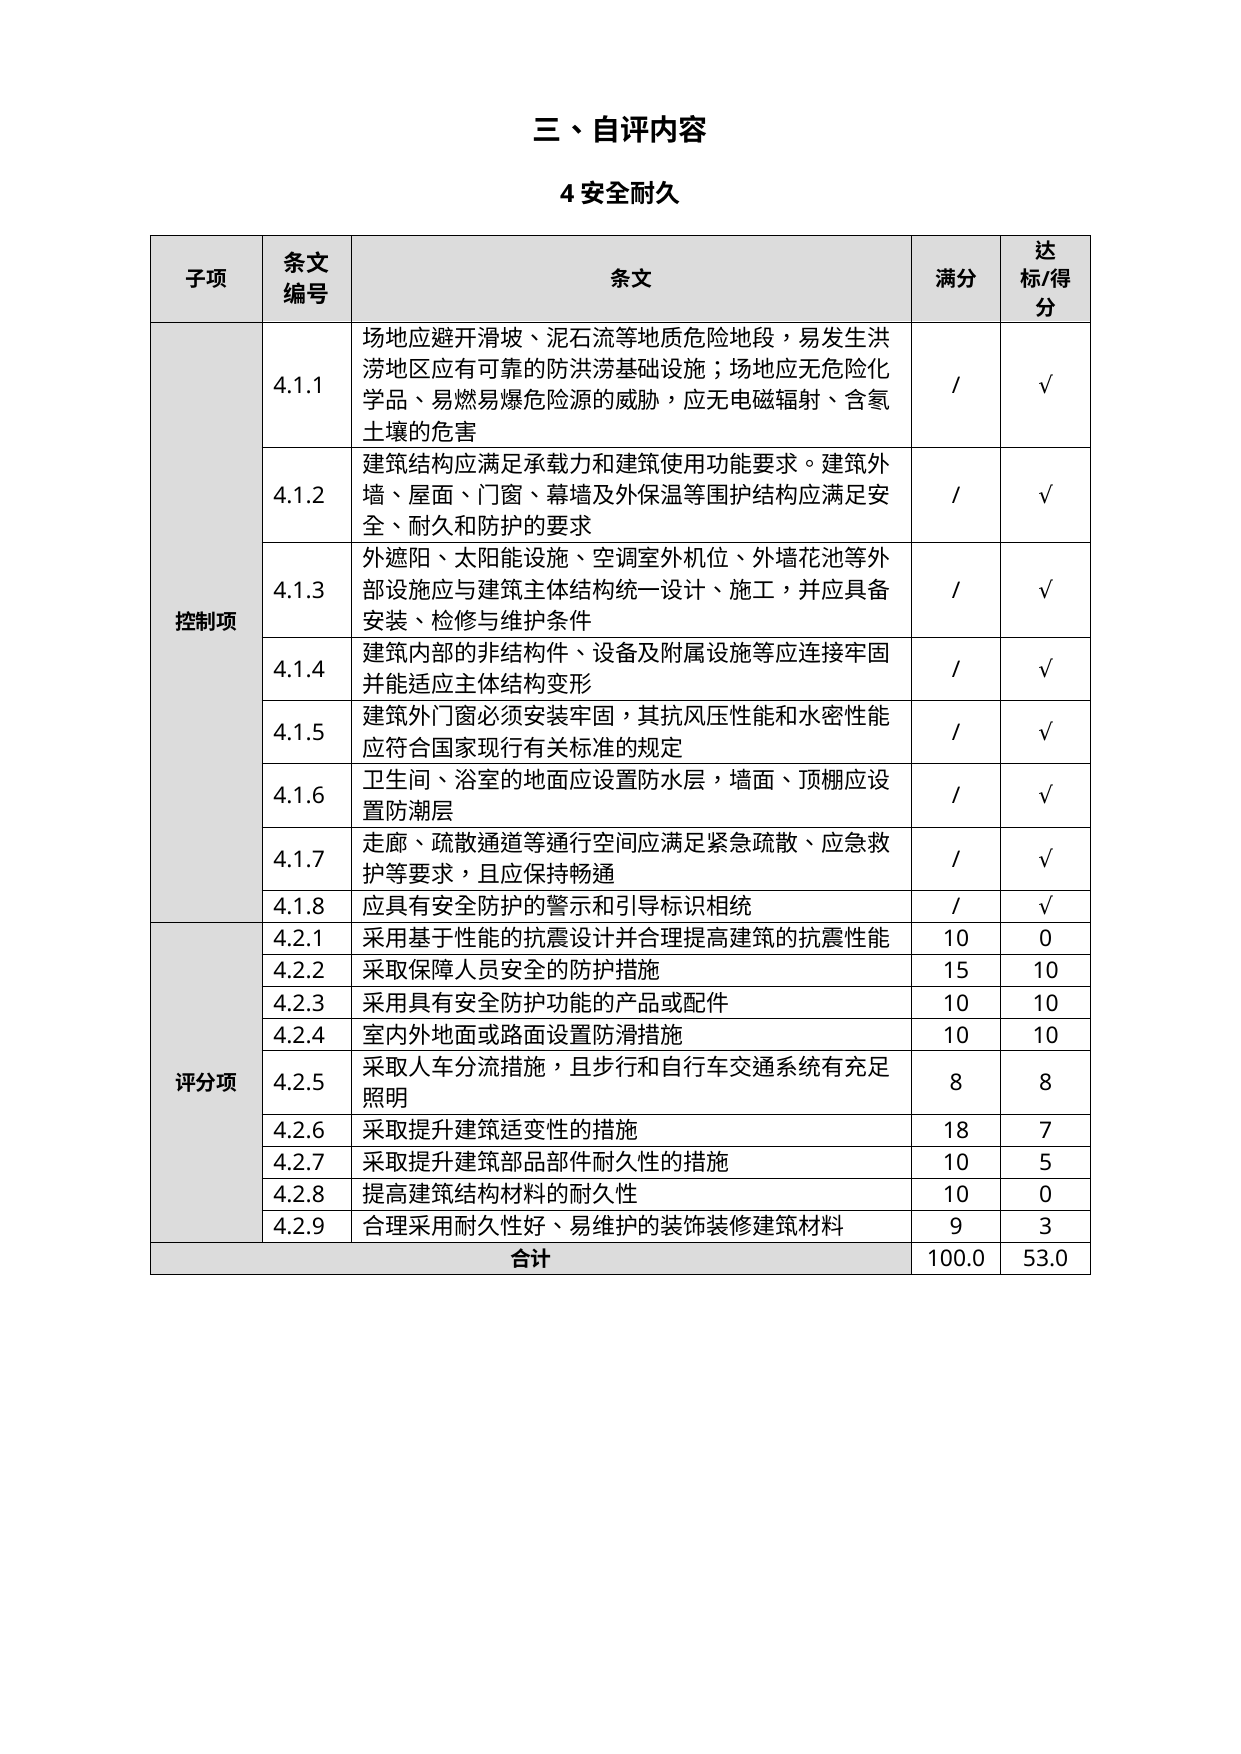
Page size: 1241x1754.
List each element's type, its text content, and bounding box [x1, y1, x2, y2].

table_cell 4.2.3 [263, 987, 351, 1018]
table_cell 提高建筑结构材料的耐久性 [352, 1179, 911, 1210]
table_cell √ [1001, 543, 1090, 636]
table_cell 4.1.8 [263, 891, 351, 922]
table_cell 5 [1001, 1147, 1090, 1178]
table_cell 采用基于性能的抗震设计并合理提高建筑的抗震性能 [352, 923, 911, 954]
table_cell / [912, 891, 1000, 922]
table_cell 采取提升建筑部品部件耐久性的措施 [352, 1147, 911, 1178]
table_cell 4.1.5 [263, 701, 351, 763]
table_cell 0 [1001, 1179, 1090, 1210]
table_cell 评分项 [151, 923, 262, 1242]
table_header 达标/得分 [1001, 236, 1090, 321]
table_cell / [912, 828, 1000, 890]
table_cell / [912, 543, 1000, 636]
table_header 条文 [352, 236, 911, 321]
table_header 子项 [151, 236, 262, 321]
table_cell 4.1.3 [263, 543, 351, 636]
table_cell √ [1001, 891, 1090, 922]
table_cell / [912, 701, 1000, 763]
table_cell / [912, 638, 1000, 700]
table_cell 4.2.7 [263, 1147, 351, 1178]
table_cell 采取人车分流措施，且步行和自行车交通系统有充足照明 [352, 1051, 911, 1113]
table_cell 10 [912, 1019, 1000, 1050]
text 三、自评内容 [150, 109, 1090, 148]
table_cell 4.1.1 [263, 323, 351, 447]
table_cell 室内外地面或路面设置防滑措施 [352, 1019, 911, 1050]
table_cell √ [1001, 638, 1090, 700]
table_cell 4.1.6 [263, 764, 351, 826]
table_cell 4.2.6 [263, 1115, 351, 1146]
table_cell / [912, 764, 1000, 826]
table_cell 53.0 [1001, 1243, 1090, 1274]
table_cell 应具有安全防护的警示和引导标识相统 [352, 891, 911, 922]
table_cell 建筑外门窗必须安装牢固，其抗风压性能和水密性能应符合国家现行有关标准的规定 [352, 701, 911, 763]
table_cell 4.1.2 [263, 448, 351, 542]
table_cell 8 [912, 1051, 1000, 1113]
table_cell 卫生间、浴室的地面应设置防水层，墙面、顶棚应设置防潮层 [352, 764, 911, 826]
table_cell 4.2.8 [263, 1179, 351, 1210]
table_cell 10 [912, 1179, 1000, 1210]
table_cell √ [1001, 701, 1090, 763]
table_cell 10 [1001, 955, 1090, 986]
table_cell 采取提升建筑适变性的措施 [352, 1115, 911, 1146]
table_cell √ [1001, 828, 1090, 890]
table_cell 10 [912, 1147, 1000, 1178]
table_cell 控制项 [151, 323, 262, 922]
table_cell 4.2.1 [263, 923, 351, 954]
table_cell 建筑内部的非结构件、设备及附属设施等应连接牢固并能适应主体结构变形 [352, 638, 911, 700]
table_cell 9 [912, 1211, 1000, 1242]
table_cell 外遮阳、太阳能设施、空调室外机位、外墙花池等外部设施应与建筑主体结构统一设计、施工，并应具备安装、检修与维护条件 [352, 543, 911, 636]
table_cell 8 [1001, 1051, 1090, 1113]
table_cell 3 [1001, 1211, 1090, 1242]
table_cell 100.0 [912, 1243, 1000, 1274]
table_cell 合计 [151, 1243, 911, 1274]
table_cell 4.1.4 [263, 638, 351, 700]
table_cell 建筑结构应满足承载力和建筑使用功能要求。建筑外墙、屋面、门窗、幕墙及外保温等围护结构应满足安全、耐久和防护的要求 [352, 448, 911, 542]
table_cell √ [1001, 764, 1090, 826]
table_cell √ [1001, 323, 1090, 447]
table_header 条文编号 [263, 236, 351, 321]
table_cell 合理采用耐久性好、易维护的装饰装修建筑材料 [352, 1211, 911, 1242]
table_cell 走廊、疏散通道等通行空间应满足紧急疏散、应急救护等要求，且应保持畅通 [352, 828, 911, 890]
text 4 安全耐久 [150, 175, 1090, 209]
table_header 满分 [912, 236, 1000, 321]
table_cell 10 [1001, 987, 1090, 1018]
table_cell 场地应避开滑坡、泥石流等地质危险地段，易发生洪涝地区应有可靠的防洪涝基础设施；场地应无危险化学品、易燃易爆危险源的威胁，应无电磁辐射、含氡土壤的危害 [352, 323, 911, 447]
table_cell 10 [1001, 1019, 1090, 1050]
table_cell √ [1001, 448, 1090, 542]
table_cell 10 [912, 923, 1000, 954]
table_cell / [912, 323, 1000, 447]
table_cell 4.2.2 [263, 955, 351, 986]
table_cell 4.2.5 [263, 1051, 351, 1113]
table_cell 4.2.9 [263, 1211, 351, 1242]
table_cell 采取保障人员安全的防护措施 [352, 955, 911, 986]
table_cell 4.1.7 [263, 828, 351, 890]
table_cell 采用具有安全防护功能的产品或配件 [352, 987, 911, 1018]
table_cell 0 [1001, 923, 1090, 954]
table_cell 4.2.4 [263, 1019, 351, 1050]
table_cell 18 [912, 1115, 1000, 1146]
table_cell / [912, 448, 1000, 542]
table_cell 10 [912, 987, 1000, 1018]
table_cell 15 [912, 955, 1000, 986]
table_cell 7 [1001, 1115, 1090, 1146]
